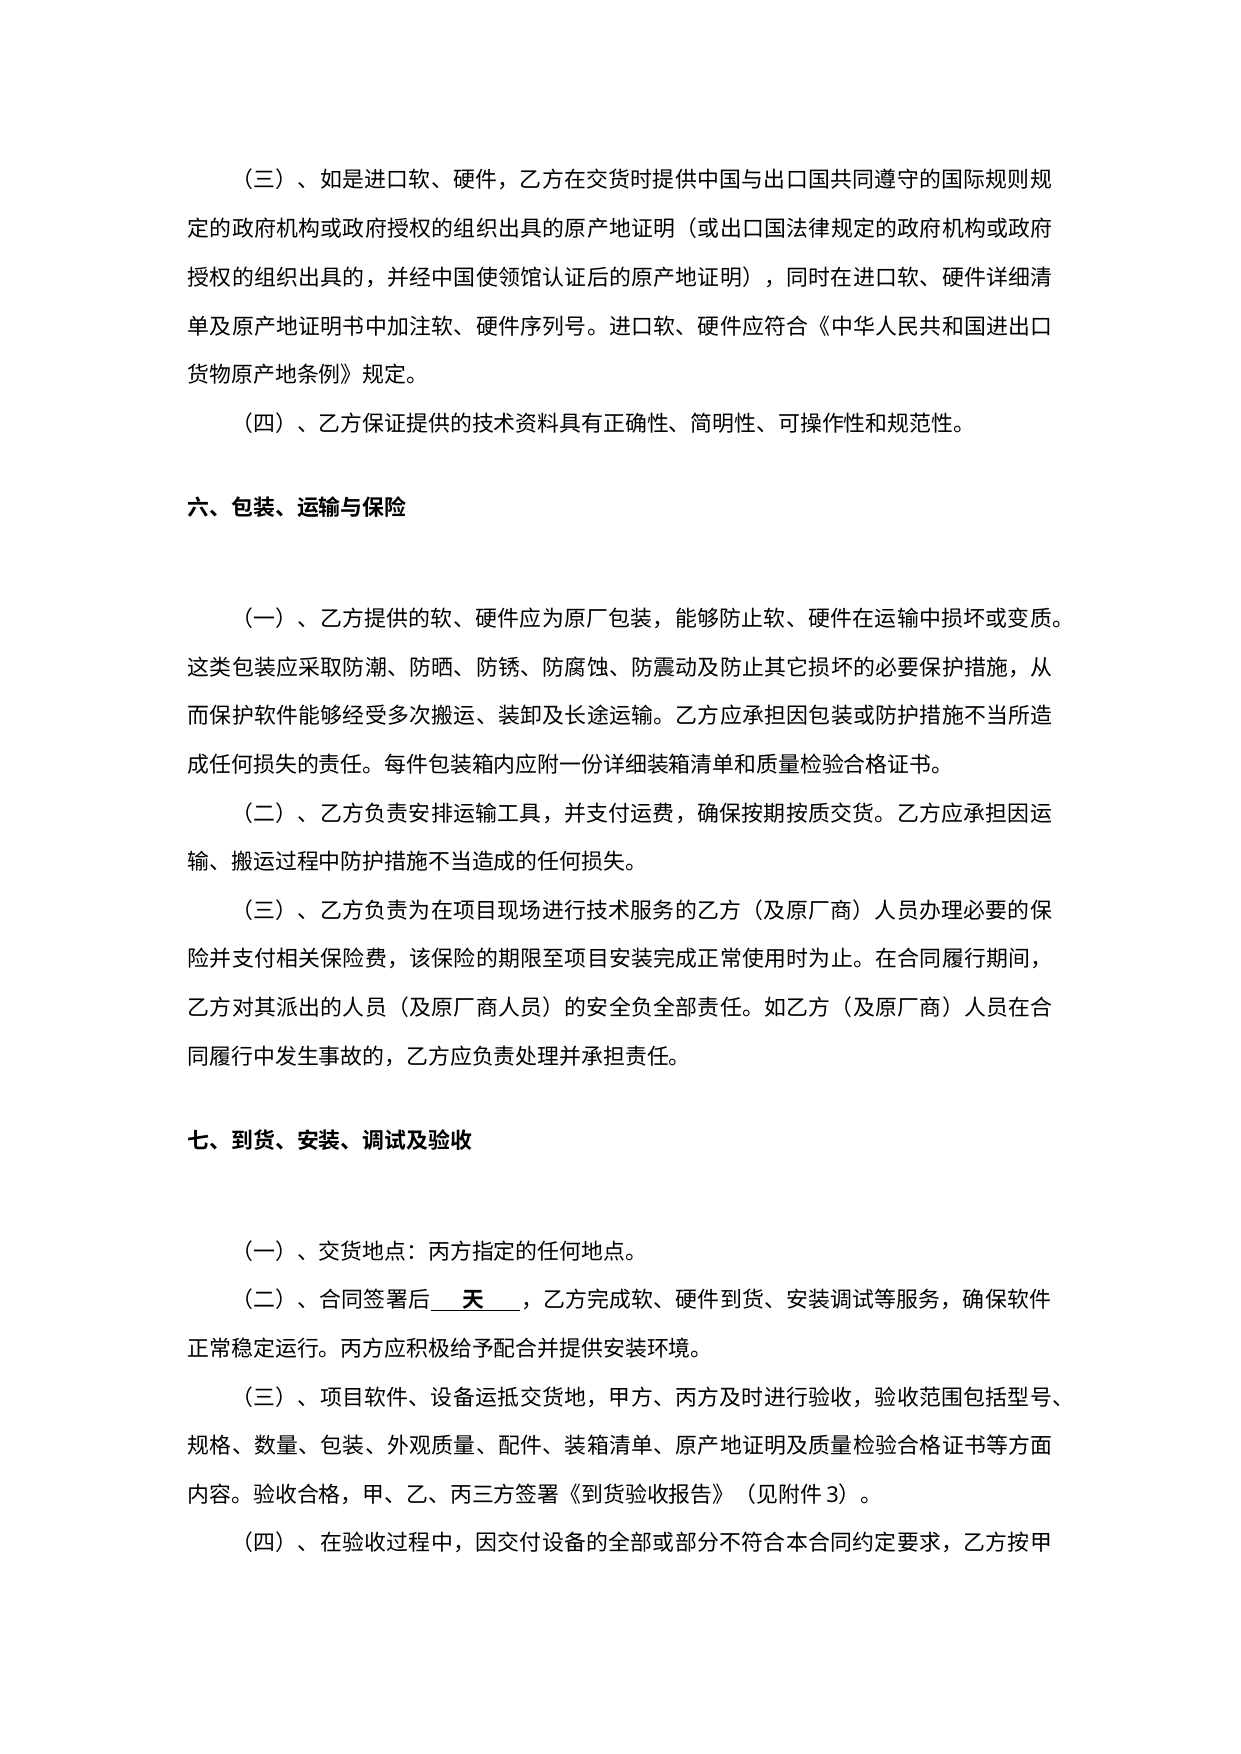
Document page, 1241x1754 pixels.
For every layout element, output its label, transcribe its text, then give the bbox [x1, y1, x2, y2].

subtitle 六、包装、运输与保险 [187, 489, 1053, 522]
text （二）、乙方负责安排运输工具，并支付运费，确保按期按质交货。乙方应承担因运输、搬运过程中防护措施不当造成的任何损失。 [187, 795, 1053, 876]
subtitle 七、到货、安装、调试及验收 [187, 1122, 1053, 1155]
text （一）、交货地点：丙方指定的任何地点。 [187, 1234, 1053, 1266]
text （三）、乙方负责为在项目现场进行技术服务的乙方（及原厂商）人员办理必要的保险并支付相关保险费，该保险的期限至项目安装完成正常使用时为止。在合同履行期间，乙方对其派出的人员（及原厂商人员）的安全负全部责任。如乙方（及原厂商）人员在合同履行中发生事故的，乙方应负责处理并承担责任。 [187, 892, 1053, 1071]
text （一）、乙方提供的软、硬件应为原厂包装，能够防止软、硬件在运输中损坏或变质。这类包装应采取防潮、防晒、防锈、防腐蚀、防震动及防止其它损坏的必要保护措施，从而保护软件能够经受多次搬运、装卸及长途运输。乙方应承担因包装或防护措施不当所造成任何损失的责任。每件包装箱内应附一份详细装箱清单和质量检验合格证书。 [187, 601, 1053, 779]
text （二）、合同签署后 天 ，乙方完成软、硬件到货、安装调试等服务，确保软件正常稳定运行。丙方应积极给予配合并提供安装环境。 [187, 1282, 1053, 1363]
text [187, 1525, 1053, 1557]
text （三）、项目软件、设备运抵交货地，甲方、丙方及时进行验收，验收范围包括型号、规格、数量、包装、外观质量、配件、装箱清单、原产地证明及质量检验合格证书等方面内容。验收合格，甲、乙、丙三方签署《到货验收报告》（见附件3）。 [187, 1379, 1053, 1509]
text （四）、乙方保证提供的技术资料具有正确性、简明性、可操作性和规范性。 [187, 405, 1053, 438]
text （三）、如是进口软、硬件，乙方在交货时提供中国与出口国共同遵守的国际规则规定的政府机构或政府授权的组织出具的原产地证明（或出口国法律规定的政府机构或政府授权的组织出具的，并经中国使领馆认证后的原产地证明），同时在进口软、硬件详细清单及原产地证明书中加注软、硬件序列号。进口软、硬件应符合《中华人民共和国进出口货物原产地条例》规定。 [187, 162, 1053, 389]
